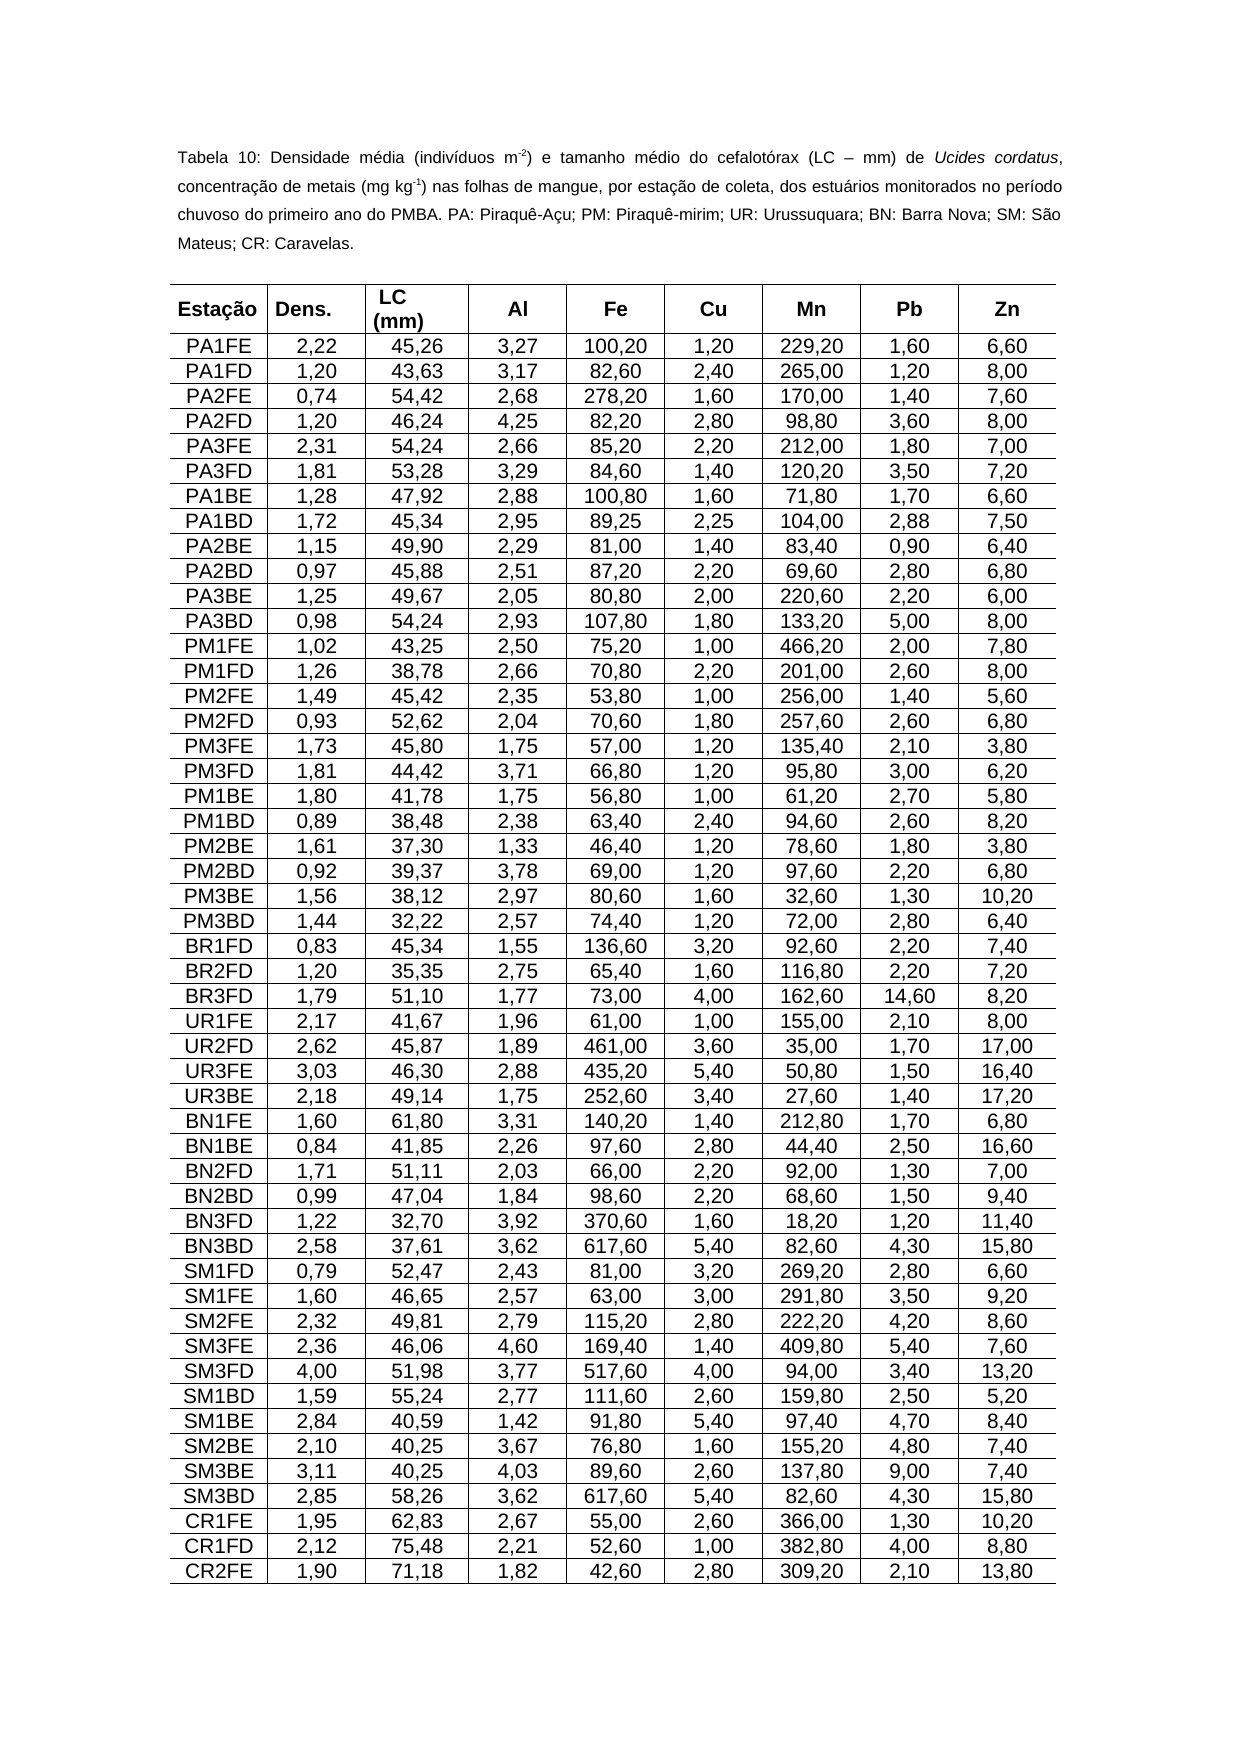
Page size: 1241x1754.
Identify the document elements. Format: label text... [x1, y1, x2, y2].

table_cell 3,78 [469, 859, 566, 882]
table_cell PM3FD [170, 759, 267, 782]
table_cell 7,20 [959, 959, 1056, 982]
table_cell 49,14 [366, 1084, 468, 1107]
table_cell 75,20 [567, 634, 664, 657]
table_header Estação [170, 285, 267, 332]
table_cell SM1BE [170, 1409, 267, 1432]
table_cell 252,60 [567, 1084, 664, 1107]
table_cell 3,80 [959, 734, 1056, 757]
table_cell 1,30 [861, 1159, 958, 1182]
table_cell 8,00 [959, 659, 1056, 682]
table_cell 2,66 [469, 434, 566, 457]
table_cell 3,27 [469, 334, 566, 357]
table_cell 46,24 [366, 409, 468, 432]
table_cell 3,29 [469, 459, 566, 482]
table_cell 51,11 [366, 1159, 468, 1182]
table_cell 115,20 [567, 1309, 664, 1332]
table_cell 70,60 [567, 709, 664, 732]
table_cell 75,48 [366, 1534, 468, 1557]
table_cell 35,35 [366, 959, 468, 982]
table_cell BR2FD [170, 959, 267, 982]
table_cell SM1FE [170, 1284, 267, 1307]
table_cell 1,00 [665, 1534, 762, 1557]
table_cell 2,60 [861, 809, 958, 832]
table_cell 257,60 [763, 709, 860, 732]
table_cell 435,20 [567, 1059, 664, 1082]
table_cell 47,04 [366, 1184, 468, 1207]
table_cell 7,80 [959, 634, 1056, 657]
table_cell PM2FD [170, 709, 267, 732]
table_cell PA2BD [170, 559, 267, 582]
table_cell 45,34 [366, 934, 468, 957]
table_cell 291,80 [763, 1284, 860, 1307]
table_cell 97,40 [763, 1409, 860, 1432]
table_cell 1,60 [665, 884, 762, 907]
table_cell 92,60 [763, 934, 860, 957]
table_cell 51,10 [366, 984, 468, 1007]
table_cell 0,97 [268, 559, 365, 582]
table_cell 1,96 [469, 1009, 566, 1032]
table_cell 2,26 [469, 1134, 566, 1157]
table_cell 2,80 [861, 559, 958, 582]
table_cell 1,55 [469, 934, 566, 957]
table_cell 1,90 [268, 1559, 365, 1582]
table_cell 54,24 [366, 434, 468, 457]
table_cell 466,20 [763, 634, 860, 657]
table_cell 13,80 [959, 1559, 1056, 1582]
table_cell 366,00 [763, 1509, 860, 1532]
table_cell 3,60 [861, 409, 958, 432]
table_header Al [469, 285, 566, 332]
table_cell 1,26 [268, 659, 365, 682]
table_cell 2,20 [665, 434, 762, 457]
table_cell 6,80 [959, 859, 1056, 882]
table_cell 1,40 [665, 1334, 762, 1357]
table_cell 43,25 [366, 634, 468, 657]
table_cell 2,17 [268, 1009, 365, 1032]
table_header Pb [861, 285, 958, 332]
table_cell 1,75 [469, 1084, 566, 1107]
table_cell 2,62 [268, 1034, 365, 1057]
table_cell 45,26 [366, 334, 468, 357]
table_cell 0,93 [268, 709, 365, 732]
table_cell 3,50 [861, 459, 958, 482]
table_cell 46,30 [366, 1059, 468, 1082]
table_cell 61,80 [366, 1109, 468, 1132]
table_cell 169,40 [567, 1334, 664, 1357]
table_cell PA3BD [170, 609, 267, 632]
table_cell 1,75 [469, 734, 566, 757]
table_cell 2,60 [665, 1384, 762, 1407]
table_cell 170,00 [763, 384, 860, 407]
table_cell PA1FE [170, 334, 267, 357]
table_cell 2,10 [268, 1434, 365, 1457]
table_cell 0,98 [268, 609, 365, 632]
table_cell 162,60 [763, 984, 860, 1007]
table_cell 3,62 [469, 1234, 566, 1257]
table_cell 2,80 [665, 409, 762, 432]
table_cell 2,80 [665, 1559, 762, 1582]
table_cell 1,73 [268, 734, 365, 757]
table_cell 45,80 [366, 734, 468, 757]
table_cell BN3BD [170, 1234, 267, 1257]
table_cell 155,20 [763, 1434, 860, 1457]
table_cell 1,40 [861, 1084, 958, 1107]
table_cell 44,40 [763, 1134, 860, 1157]
table_cell 2,88 [469, 484, 566, 507]
table_cell 100,80 [567, 484, 664, 507]
table_cell 1,77 [469, 984, 566, 1007]
table_cell 71,18 [366, 1559, 468, 1582]
table_cell PM1BE [170, 784, 267, 807]
table_cell PA3BE [170, 584, 267, 607]
table_cell 94,00 [763, 1359, 860, 1382]
table_cell 0,99 [268, 1184, 365, 1207]
table_cell 2,50 [861, 1384, 958, 1407]
table_cell 1,33 [469, 834, 566, 857]
table_cell 76,80 [567, 1434, 664, 1457]
table_cell 3,11 [268, 1459, 365, 1482]
table_cell 2,29 [469, 534, 566, 557]
table_cell 4,70 [861, 1409, 958, 1432]
table_cell 2,84 [268, 1409, 365, 1432]
table_cell SM2BE [170, 1434, 267, 1457]
table_cell 461,00 [567, 1034, 664, 1057]
table_cell SM3BE [170, 1459, 267, 1482]
table_cell 45,42 [366, 684, 468, 707]
table_cell 6,00 [959, 584, 1056, 607]
table_cell 0,79 [268, 1259, 365, 1282]
table_cell 55,00 [567, 1509, 664, 1532]
table_cell 45,34 [366, 509, 468, 532]
table_cell 52,47 [366, 1259, 468, 1282]
table_cell 27,60 [763, 1084, 860, 1107]
table_cell 1,60 [268, 1284, 365, 1307]
table_cell 1,82 [469, 1559, 566, 1582]
table_cell BR1FD [170, 934, 267, 957]
table_cell 66,80 [567, 759, 664, 782]
table_cell 5,40 [665, 1059, 762, 1082]
table_cell 2,75 [469, 959, 566, 982]
table_cell 2,20 [665, 659, 762, 682]
table_cell 1,70 [861, 484, 958, 507]
table_cell PA2BE [170, 534, 267, 557]
table_cell 2,77 [469, 1384, 566, 1407]
table_cell 2,93 [469, 609, 566, 632]
table_cell 409,80 [763, 1334, 860, 1357]
table_cell 87,20 [567, 559, 664, 582]
table_cell 1,61 [268, 834, 365, 857]
table_cell CR1FE [170, 1509, 267, 1532]
table_cell 40,59 [366, 1409, 468, 1432]
table_cell 1,20 [268, 409, 365, 432]
table_cell 7,00 [959, 434, 1056, 457]
table_cell 94,60 [763, 809, 860, 832]
table_cell 15,80 [959, 1234, 1056, 1257]
table_cell 1,02 [268, 634, 365, 657]
table_cell 3,00 [861, 759, 958, 782]
table_cell 3,31 [469, 1109, 566, 1132]
table_cell 617,60 [567, 1484, 664, 1507]
table_cell 3,03 [268, 1059, 365, 1082]
table_cell BN1FE [170, 1109, 267, 1132]
table_cell 84,60 [567, 459, 664, 482]
table_cell 42,60 [567, 1559, 664, 1582]
table_cell 2,97 [469, 884, 566, 907]
table_cell 2,21 [469, 1534, 566, 1557]
table_cell 382,80 [763, 1534, 860, 1557]
table_cell 7,40 [959, 934, 1056, 957]
table_cell 2,40 [665, 359, 762, 382]
table_cell 81,00 [567, 534, 664, 557]
table_cell 2,57 [469, 909, 566, 932]
table_cell 54,42 [366, 384, 468, 407]
table_cell 61,00 [567, 1009, 664, 1032]
table_cell 8,20 [959, 809, 1056, 832]
table_cell 3,71 [469, 759, 566, 782]
table_cell 6,40 [959, 909, 1056, 932]
table_cell UR2FD [170, 1034, 267, 1057]
table_cell 1,00 [665, 684, 762, 707]
table_cell SM3FD [170, 1359, 267, 1382]
table_cell UR1FE [170, 1009, 267, 1032]
table_cell 1,40 [861, 684, 958, 707]
table_cell 49,67 [366, 584, 468, 607]
table_cell 1,20 [665, 859, 762, 882]
table_cell 159,80 [763, 1384, 860, 1407]
text Tabela 10: Densidade média (indivíduos m-2) e tamanho médio do cefalotórax (LC – mm) de Ucides cordatus, concentração de metais (mg kg-1) nas folhas de mangue, por estação de coleta, dos estuários monitorados no período chuvoso do primeiro ano do PMBA. PA: Piraquê-Açu; PM: Piraquê-mirim; UR: Urussuquara; BN: Barra Nova; SM: São Mateus; CR: Caravelas. [177, 148, 1063, 253]
table_cell 2,38 [469, 809, 566, 832]
table_cell 1,70 [861, 1109, 958, 1132]
table_cell 2,88 [861, 509, 958, 532]
table_cell 70,80 [567, 659, 664, 682]
table_cell PM2BE [170, 834, 267, 857]
table_cell 1,00 [665, 784, 762, 807]
table_cell 51,98 [366, 1359, 468, 1382]
table_cell 52,62 [366, 709, 468, 732]
table_cell 6,60 [959, 484, 1056, 507]
table_cell 2,60 [861, 659, 958, 682]
table_cell SM3BD [170, 1484, 267, 1507]
table_cell PA1BE [170, 484, 267, 507]
table_cell 1,20 [268, 359, 365, 382]
table_cell 2,20 [861, 934, 958, 957]
table_cell 4,00 [665, 984, 762, 1007]
table_cell 137,80 [763, 1459, 860, 1482]
table_cell 97,60 [567, 1134, 664, 1157]
table_cell 133,20 [763, 609, 860, 632]
table_cell 9,40 [959, 1184, 1056, 1207]
table_cell PA2FE [170, 384, 267, 407]
table_cell 9,00 [861, 1459, 958, 1482]
table_cell 309,20 [763, 1559, 860, 1582]
table_cell 52,60 [567, 1534, 664, 1557]
table_cell 256,00 [763, 684, 860, 707]
table_cell 17,00 [959, 1034, 1056, 1057]
table_cell 46,65 [366, 1284, 468, 1307]
table_cell 2,03 [469, 1159, 566, 1182]
table_cell 3,60 [665, 1034, 762, 1057]
table_cell SM2FE [170, 1309, 267, 1332]
table_cell 68,60 [763, 1184, 860, 1207]
table_cell 6,20 [959, 759, 1056, 782]
table_cell 54,24 [366, 609, 468, 632]
table_cell 71,80 [763, 484, 860, 507]
table_cell 1,40 [665, 1109, 762, 1132]
table_cell 82,60 [763, 1234, 860, 1257]
table_cell 61,20 [763, 784, 860, 807]
table_cell 15,80 [959, 1484, 1056, 1507]
table_cell 2,67 [469, 1509, 566, 1532]
table_cell 46,06 [366, 1334, 468, 1357]
table_cell 46,40 [567, 834, 664, 857]
table_cell 2,32 [268, 1309, 365, 1332]
table_cell 58,26 [366, 1484, 468, 1507]
table_cell 4,00 [268, 1359, 365, 1382]
table_cell 5,00 [861, 609, 958, 632]
table_cell 85,20 [567, 434, 664, 457]
table_cell 1,60 [665, 1209, 762, 1232]
table_cell 37,61 [366, 1234, 468, 1257]
table_cell 2,51 [469, 559, 566, 582]
table_cell 43,63 [366, 359, 468, 382]
table_cell 220,60 [763, 584, 860, 607]
table_cell 5,40 [665, 1484, 762, 1507]
table_cell SM1FD [170, 1259, 267, 1282]
table_cell 1,40 [665, 459, 762, 482]
table_cell 2,80 [665, 1309, 762, 1332]
table_cell 49,81 [366, 1309, 468, 1332]
table_cell 6,80 [959, 1109, 1056, 1132]
table_cell 2,70 [861, 784, 958, 807]
table_cell 49,90 [366, 534, 468, 557]
table_cell 2,25 [665, 509, 762, 532]
table_cell 7,00 [959, 1159, 1056, 1182]
table_cell 4,25 [469, 409, 566, 432]
table_cell 3,67 [469, 1434, 566, 1457]
table_cell 47,92 [366, 484, 468, 507]
table_cell 39,37 [366, 859, 468, 882]
table_cell 1,50 [861, 1059, 958, 1082]
table_cell 2,05 [469, 584, 566, 607]
table_cell 2,12 [268, 1534, 365, 1557]
table_cell 2,66 [469, 659, 566, 682]
table_cell 78,60 [763, 834, 860, 857]
table_cell 11,40 [959, 1209, 1056, 1232]
table_cell 2,00 [861, 634, 958, 657]
table_header LC (mm) [366, 285, 468, 332]
table_cell PA1FD [170, 359, 267, 382]
table_cell 1,00 [665, 1009, 762, 1032]
table_cell 66,00 [567, 1159, 664, 1182]
table_cell 10,20 [959, 884, 1056, 907]
table_cell 2,58 [268, 1234, 365, 1257]
table_cell 3,92 [469, 1209, 566, 1232]
table_cell 1,44 [268, 909, 365, 932]
table_cell 3,17 [469, 359, 566, 382]
table_cell 8,60 [959, 1309, 1056, 1332]
table_cell 3,20 [665, 1259, 762, 1282]
table_cell 1,95 [268, 1509, 365, 1532]
table_cell 2,68 [469, 384, 566, 407]
table_cell 1,30 [861, 1509, 958, 1532]
table_cell 44,42 [366, 759, 468, 782]
table_cell 82,20 [567, 409, 664, 432]
table_cell 104,00 [763, 509, 860, 532]
table_cell BN1BE [170, 1134, 267, 1157]
table_cell 4,60 [469, 1334, 566, 1357]
table_cell 1,56 [268, 884, 365, 907]
table_cell 107,80 [567, 609, 664, 632]
table_cell 35,00 [763, 1034, 860, 1057]
table_cell 1,40 [665, 534, 762, 557]
table_cell 92,00 [763, 1159, 860, 1182]
table_cell 5,40 [665, 1409, 762, 1432]
table_cell 53,80 [567, 684, 664, 707]
table_cell 1,20 [665, 734, 762, 757]
table_cell 135,40 [763, 734, 860, 757]
table_cell 1,60 [665, 384, 762, 407]
table_cell 38,12 [366, 884, 468, 907]
table_cell 63,40 [567, 809, 664, 832]
table_cell 6,80 [959, 709, 1056, 732]
table_cell 7,40 [959, 1434, 1056, 1457]
table_cell 1,28 [268, 484, 365, 507]
table_cell 69,60 [763, 559, 860, 582]
table_cell 3,40 [861, 1359, 958, 1382]
table_cell 2,43 [469, 1259, 566, 1282]
table_cell 95,80 [763, 759, 860, 782]
table_cell 265,00 [763, 359, 860, 382]
table_cell 2,50 [469, 634, 566, 657]
table_cell 2,88 [469, 1059, 566, 1082]
table_cell 32,70 [366, 1209, 468, 1232]
table_cell 3,20 [665, 934, 762, 957]
table_cell 2,20 [861, 584, 958, 607]
table_cell 1,80 [665, 609, 762, 632]
table_cell SM1BD [170, 1384, 267, 1407]
table_cell 8,00 [959, 609, 1056, 632]
table_cell 50,80 [763, 1059, 860, 1082]
table_cell 16,60 [959, 1134, 1056, 1157]
table_cell 81,00 [567, 1259, 664, 1282]
table_cell 2,04 [469, 709, 566, 732]
table_cell 5,40 [861, 1334, 958, 1357]
table_cell PM3FE [170, 734, 267, 757]
table_cell 89,60 [567, 1459, 664, 1482]
table_cell 13,20 [959, 1359, 1056, 1382]
table_cell 1,89 [469, 1034, 566, 1057]
table_cell 1,79 [268, 984, 365, 1007]
table_cell 212,80 [763, 1109, 860, 1132]
table_cell 56,80 [567, 784, 664, 807]
table_cell 2,57 [469, 1284, 566, 1307]
table_cell 1,60 [665, 484, 762, 507]
table_cell 4,03 [469, 1459, 566, 1482]
table_cell 2,35 [469, 684, 566, 707]
table_cell 2,60 [861, 709, 958, 732]
table_cell 45,88 [366, 559, 468, 582]
table_cell 1,60 [268, 1109, 365, 1132]
table_cell 1,70 [861, 1034, 958, 1057]
table_cell 2,95 [469, 509, 566, 532]
table_cell 5,80 [959, 784, 1056, 807]
table_cell 2,60 [665, 1509, 762, 1532]
table_cell 617,60 [567, 1234, 664, 1257]
table_cell 111,60 [567, 1384, 664, 1407]
table_cell 1,80 [665, 709, 762, 732]
table_cell PA3FD [170, 459, 267, 482]
table_cell 3,77 [469, 1359, 566, 1382]
table_cell 116,80 [763, 959, 860, 982]
table_cell 3,62 [469, 1484, 566, 1507]
table_cell 0,74 [268, 384, 365, 407]
table_cell 1,80 [268, 784, 365, 807]
table_cell 1,81 [268, 759, 365, 782]
table_cell 2,36 [268, 1334, 365, 1357]
table_cell 98,80 [763, 409, 860, 432]
table_cell BN3FD [170, 1209, 267, 1232]
table_cell 222,20 [763, 1309, 860, 1332]
table_cell 72,00 [763, 909, 860, 932]
table_cell 8,80 [959, 1534, 1056, 1557]
table_cell 1,15 [268, 534, 365, 557]
table_cell 45,87 [366, 1034, 468, 1057]
table_cell 212,00 [763, 434, 860, 457]
table_cell 8,00 [959, 409, 1056, 432]
table_cell 1,49 [268, 684, 365, 707]
table_cell 2,20 [861, 859, 958, 882]
table_cell 1,22 [268, 1209, 365, 1232]
table_cell 55,24 [366, 1384, 468, 1407]
table_cell 4,00 [861, 1534, 958, 1557]
table_cell 6,60 [959, 1259, 1056, 1282]
table_cell 32,22 [366, 909, 468, 932]
table_cell 3,40 [665, 1084, 762, 1107]
table_cell CR2FE [170, 1559, 267, 1582]
table_cell 1,40 [861, 384, 958, 407]
table_cell 2,20 [665, 1184, 762, 1207]
table_cell 7,60 [959, 1334, 1056, 1357]
table_cell 7,60 [959, 384, 1056, 407]
table_cell 6,40 [959, 534, 1056, 557]
table_cell PM2BD [170, 859, 267, 882]
table_cell PM3BD [170, 909, 267, 932]
table_cell 6,80 [959, 559, 1056, 582]
table_cell 1,60 [665, 1434, 762, 1457]
table_cell 278,20 [567, 384, 664, 407]
table_header Zn [959, 285, 1056, 332]
table_cell 517,60 [567, 1359, 664, 1382]
table_cell 4,00 [665, 1359, 762, 1382]
table_cell 2,00 [665, 584, 762, 607]
table_cell 370,60 [567, 1209, 664, 1232]
table_cell PM2FE [170, 684, 267, 707]
table_cell BN2FD [170, 1159, 267, 1182]
table_cell 63,00 [567, 1284, 664, 1307]
table_cell 69,00 [567, 859, 664, 882]
table_cell 73,00 [567, 984, 664, 1007]
table_cell 1,30 [861, 884, 958, 907]
table_cell 7,20 [959, 459, 1056, 482]
table_cell 4,30 [861, 1234, 958, 1257]
table_cell 83,40 [763, 534, 860, 557]
table_cell 229,20 [763, 334, 860, 357]
table_cell 41,78 [366, 784, 468, 807]
table_cell 53,28 [366, 459, 468, 482]
table_cell 1,42 [469, 1409, 566, 1432]
table_cell 1,72 [268, 509, 365, 532]
table_cell 38,48 [366, 809, 468, 832]
table_cell 1,80 [861, 834, 958, 857]
table_cell 37,30 [366, 834, 468, 857]
table_cell 4,20 [861, 1309, 958, 1332]
table_cell 3,80 [959, 834, 1056, 857]
table_cell UR3BE [170, 1084, 267, 1107]
table_cell 14,60 [861, 984, 958, 1007]
table_cell 100,20 [567, 334, 664, 357]
table_cell PA2FD [170, 409, 267, 432]
table_cell PM1FE [170, 634, 267, 657]
table_cell 40,25 [366, 1459, 468, 1482]
table_cell 1,20 [665, 334, 762, 357]
table_cell 1,75 [469, 784, 566, 807]
table_cell 1,80 [861, 434, 958, 457]
table_cell 8,20 [959, 984, 1056, 1007]
table_cell 3,00 [665, 1284, 762, 1307]
table_cell 201,00 [763, 659, 860, 682]
table_cell 0,90 [861, 534, 958, 557]
table_cell 1,60 [665, 959, 762, 982]
table_header Mn [763, 285, 860, 332]
table_cell 18,20 [763, 1209, 860, 1232]
table_cell 10,20 [959, 1509, 1056, 1532]
table_cell 98,60 [567, 1184, 664, 1207]
table_cell 136,60 [567, 934, 664, 957]
table_cell 1,20 [665, 759, 762, 782]
table_cell 2,80 [861, 1259, 958, 1282]
table_cell 1,71 [268, 1159, 365, 1182]
table_cell 1,00 [665, 634, 762, 657]
table_cell PA1BD [170, 509, 267, 532]
table_cell 155,00 [763, 1009, 860, 1032]
table_cell 0,89 [268, 809, 365, 832]
table_cell 140,20 [567, 1109, 664, 1132]
table_cell 1,20 [861, 1209, 958, 1232]
table_cell 5,40 [665, 1234, 762, 1257]
table_cell 7,50 [959, 509, 1056, 532]
table_cell 1,20 [861, 359, 958, 382]
table_cell 40,25 [366, 1434, 468, 1457]
table_cell PA3FE [170, 434, 267, 457]
table_cell 82,60 [567, 359, 664, 382]
table_cell 74,40 [567, 909, 664, 932]
table_cell BR3FD [170, 984, 267, 1007]
table_cell 2,80 [861, 909, 958, 932]
table_cell 2,79 [469, 1309, 566, 1332]
table_cell 2,10 [861, 734, 958, 757]
table_cell 2,22 [268, 334, 365, 357]
table_cell 5,20 [959, 1384, 1056, 1407]
table_cell 1,50 [861, 1184, 958, 1207]
table_cell PM3BE [170, 884, 267, 907]
table_cell 80,80 [567, 584, 664, 607]
table_cell 269,20 [763, 1259, 860, 1282]
table_cell 16,40 [959, 1059, 1056, 1082]
table_cell 1,60 [861, 334, 958, 357]
table_cell 0,83 [268, 934, 365, 957]
table_cell 4,80 [861, 1434, 958, 1457]
table_cell 97,60 [763, 859, 860, 882]
table_cell 1,25 [268, 584, 365, 607]
table_cell PM1BD [170, 809, 267, 832]
table_cell 2,20 [861, 959, 958, 982]
table_cell 2,50 [861, 1134, 958, 1157]
table_cell 0,84 [268, 1134, 365, 1157]
table_cell 82,60 [763, 1484, 860, 1507]
table_cell PM1FD [170, 659, 267, 682]
table_cell 2,18 [268, 1084, 365, 1107]
table_cell 1,20 [665, 834, 762, 857]
table_cell 17,20 [959, 1084, 1056, 1107]
table_cell SM3FE [170, 1334, 267, 1357]
table_cell 2,20 [665, 1159, 762, 1182]
table_cell 91,80 [567, 1409, 664, 1432]
table_cell 1,20 [665, 909, 762, 932]
table_cell 57,00 [567, 734, 664, 757]
table_cell 2,60 [665, 1459, 762, 1482]
table_cell 5,60 [959, 684, 1056, 707]
table_cell 1,59 [268, 1384, 365, 1407]
table_cell 2,80 [665, 1134, 762, 1157]
table_cell UR3FE [170, 1059, 267, 1082]
table_cell 2,10 [861, 1009, 958, 1032]
table_cell 120,20 [763, 459, 860, 482]
table_cell 2,20 [665, 559, 762, 582]
table_cell 62,83 [366, 1509, 468, 1532]
table_cell 38,78 [366, 659, 468, 682]
table_cell 1,20 [268, 959, 365, 982]
table_cell 9,20 [959, 1284, 1056, 1307]
table_cell 1,84 [469, 1184, 566, 1207]
table_cell 8,40 [959, 1409, 1056, 1432]
table_cell 2,85 [268, 1484, 365, 1507]
table_cell 8,00 [959, 359, 1056, 382]
table_cell 32,60 [763, 884, 860, 907]
table_cell 0,92 [268, 859, 365, 882]
table_cell CR1FD [170, 1534, 267, 1557]
table_cell 41,67 [366, 1009, 468, 1032]
table_cell BN2BD [170, 1184, 267, 1207]
table_cell 4,30 [861, 1484, 958, 1507]
table_cell 7,40 [959, 1459, 1056, 1482]
table_cell 2,10 [861, 1559, 958, 1582]
table_cell 6,60 [959, 334, 1056, 357]
table_cell 89,25 [567, 509, 664, 532]
table_cell 2,40 [665, 809, 762, 832]
table_cell 65,40 [567, 959, 664, 982]
table_header Dens. [268, 285, 365, 332]
table_header Cu [665, 285, 762, 332]
table_cell 8,00 [959, 1009, 1056, 1032]
table_header Fe [567, 285, 664, 332]
table_cell 3,50 [861, 1284, 958, 1307]
table_cell 2,31 [268, 434, 365, 457]
table_cell 80,60 [567, 884, 664, 907]
table_cell 41,85 [366, 1134, 468, 1157]
table_cell 1,81 [268, 459, 365, 482]
